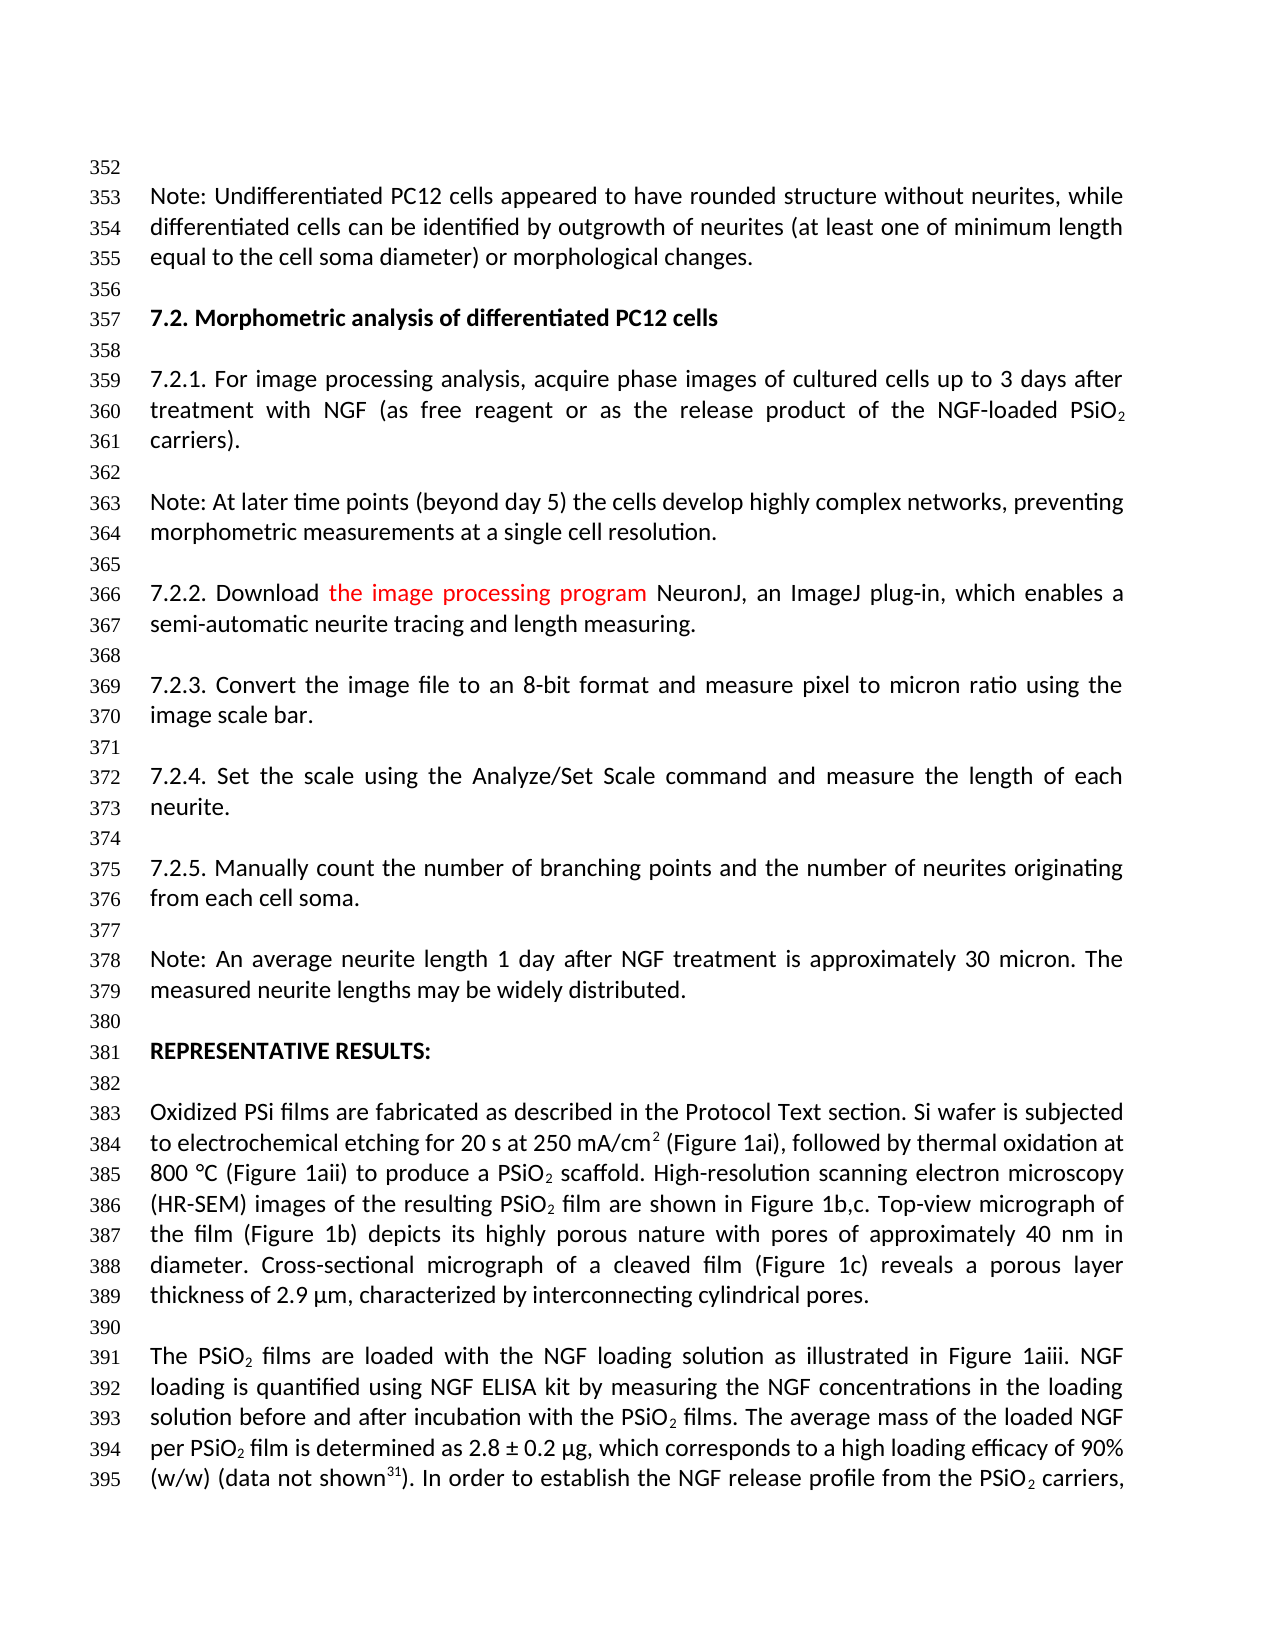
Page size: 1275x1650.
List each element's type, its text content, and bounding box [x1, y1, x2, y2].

text 7.2.1. For image processing analysis, acquire phase images of cultured cells up to 3 days after treatment with NGF (as free reagent or as the release product of the NGF-loaded PSiO2 carriers). [150, 364, 1125, 455]
text 7.2.4. Set the scale using the Analyze/Set Scale command and measure the length of each neurite. [150, 760, 1125, 821]
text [150, 1340, 1125, 1493]
text Oxidized PSi films are fabricated as described in the Protocol Text section. Si wafer is subjected to electrochemical etching for 20 s at 250 mA/cm2 (Figure 1ai), followed by thermal oxidation at 800 °C (Figure 1aii) to produce a PSiO2 scaffold. High-resolution scanning electron microscopy (HR-SEM) images of the resulting PSiO2 film are shown in Figure 1b,c. Top-view micrograph of the film (Figure 1b) depicts its highly porous nature with pores of approximately 40 nm in diameter. Cross-sectional micrograph of a cleaved film (Figure 1c) reveals a porous layer thickness of 2.9 μm, characterized by interconnecting cylindrical pores. [150, 1096, 1125, 1310]
text Note: Undifferentiated PC12 cells appeared to have rounded structure without neurites, while differentiated cells can be identified by outgrowth of neurites (at least one of minimum length equal to the cell soma diameter) or morphological changes. [150, 181, 1125, 272]
text 7.2.3. Convert the image file to an 8-bit format and measure pixel to micron ratio using the image scale bar. [150, 669, 1125, 730]
text Note: At later time points (beyond day 5) the cells develop highly complex networks, preventing morphometric measurements at a single cell resolution. [150, 486, 1125, 547]
text 7.2. Morphometric analysis of differentiated PC12 cells [150, 303, 1125, 333]
text REPRESENTATIVE RESULTS: [150, 1035, 1125, 1066]
text 7.2.5. Manually count the number of branching points and the number of neurites originating from each cell soma. [150, 852, 1125, 913]
text 7.2.2. Download the image processing program NeuronJ, an ImageJ plug-in, which enables a semi-automatic neurite tracing and length measuring. [150, 577, 1125, 638]
text Note: An average neurite length 1 day after NGF treatment is approximately 30 micron. The measured neurite lengths may be widely distributed. [150, 943, 1125, 1004]
